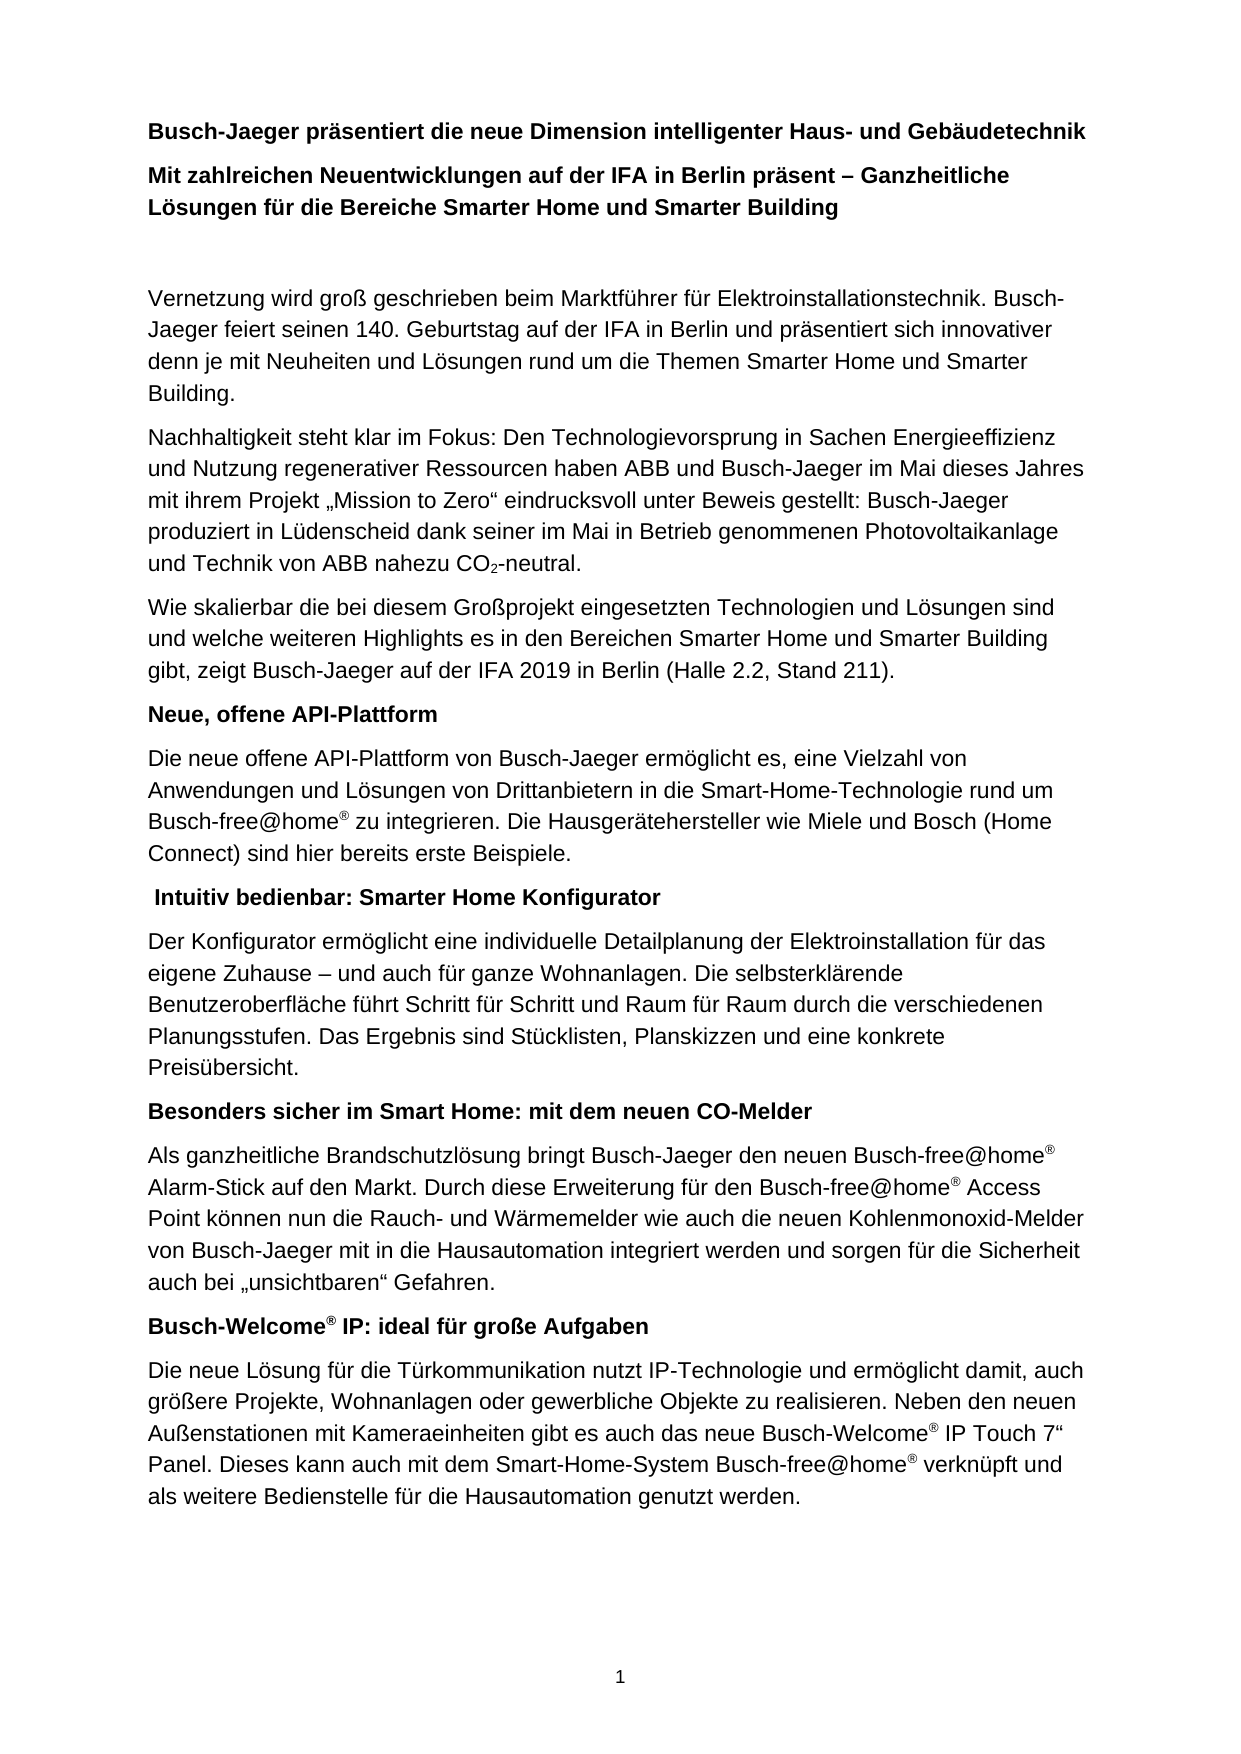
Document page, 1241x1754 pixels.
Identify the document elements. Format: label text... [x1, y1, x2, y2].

text Intuitiv bedienbar: Smarter Home Konfigurator [148, 884, 1092, 910]
text Die neue offene API-Plattform von Busch-Jaeger ermöglicht es, eine Vielzahl von Anwendungen und Lösungen von Drittanbietern in die Smart-Home-Technologie rund um Busch-free@home® zu integrieren. Die Hausgerätehersteller wie Miele und Bosch (Home Connect) sind hier bereits erste Beispiele. [148, 745, 1092, 866]
text Als ganzheitliche Brandschutzlösung bringt Busch-Jaeger den neuen Busch-free@home® Alarm-Stick auf den Markt. Durch diese Erweiterung für den Busch-free@home® Access Point können nun die Rauch- und Wärmemelder wie auch die neuen Kohlenmonoxid-Melder von Busch-Jaeger mit in die Hausautomation integriert werden und sorgen für die Sicherheit auch bei „unsichtbaren“ Gefahren. [148, 1142, 1092, 1295]
text Nachhaltigkeit steht klar im Fokus: Den Technologievorsprung in Sachen Energieeffizienz und Nutzung regenerativer Ressourcen haben ABB und Busch-Jaeger im Mai dieses Jahres mit ihrem Projekt „Mission to Zero“ eindrucksvoll unter Beweis gestellt: Busch-Jaeger produziert in Lüdenscheid dank seiner im Mai in Betrieb genommenen Photovoltaikanlage und Technik von ABB nahezu CO2-neutral. [148, 423, 1092, 576]
text Busch-Welcome® IP: ideal für große Aufgaben [148, 1313, 1092, 1339]
text Der Konfigurator ermöglicht eine individuelle Detailplanung der Elektroinstallation für das eigene Zuhause – und auch für ganze Wohnanlagen. Die selbsterklärende Benutzeroberfläche führt Schritt für Schritt und Raum für Raum durch die verschiedenen Planungsstufen. Das Ergebnis sind Stücklisten, Planskizzen und eine konkrete Preisübersicht. [148, 928, 1092, 1081]
text Besonders sicher im Smart Home: mit dem neuen CO-Melder [148, 1098, 1092, 1124]
text Neue, offene API-Plattform [148, 701, 1092, 727]
text Mit zahlreichen Neuentwicklungen auf der IFA in Berlin präsent – Ganzheitliche Lösungen für die Bereiche Smarter Home und Smarter Building [148, 162, 1092, 220]
text Wie skalierbar die bei diesem Großprojekt eingesetzten Technologien und Lösungen sind und welche weiteren Highlights es in den Bereichen Smarter Home und Smarter Building gibt, zeigt Busch-Jaeger auf der IFA 2019 in Berlin (Halle 2.2, Stand 211). [148, 594, 1092, 683]
text Die neue Lösung für die Türkommunikation nutzt IP-Technologie und ermöglicht damit, auch größere Projekte, Wohnanlagen oder gewerbliche Objekte zu realisieren. Neben den neuen Außenstationen mit Kameraeinheiten gibt es auch das neue Busch-Welcome® IP Touch 7“ Panel. Dieses kann auch mit dem Smart-Home-System Busch-free@home® verknüpft und als weitere Bedienstelle für die Hausautomation genutzt werden. [148, 1357, 1092, 1509]
text Vernetzung wird groß geschrieben beim Marktführer für Elektroinstallationstechnik. Busch-Jaeger feiert seinen 140. Geburtstag auf der IFA in Berlin und präsentiert sich innovativer denn je mit Neuheiten und Lösungen rund um die Themen Smarter Home und Smarter Building. [148, 285, 1092, 406]
text Busch-Jaeger präsentiert die neue Dimension intelligenter Haus- und Gebäudetechnik [148, 118, 1092, 144]
